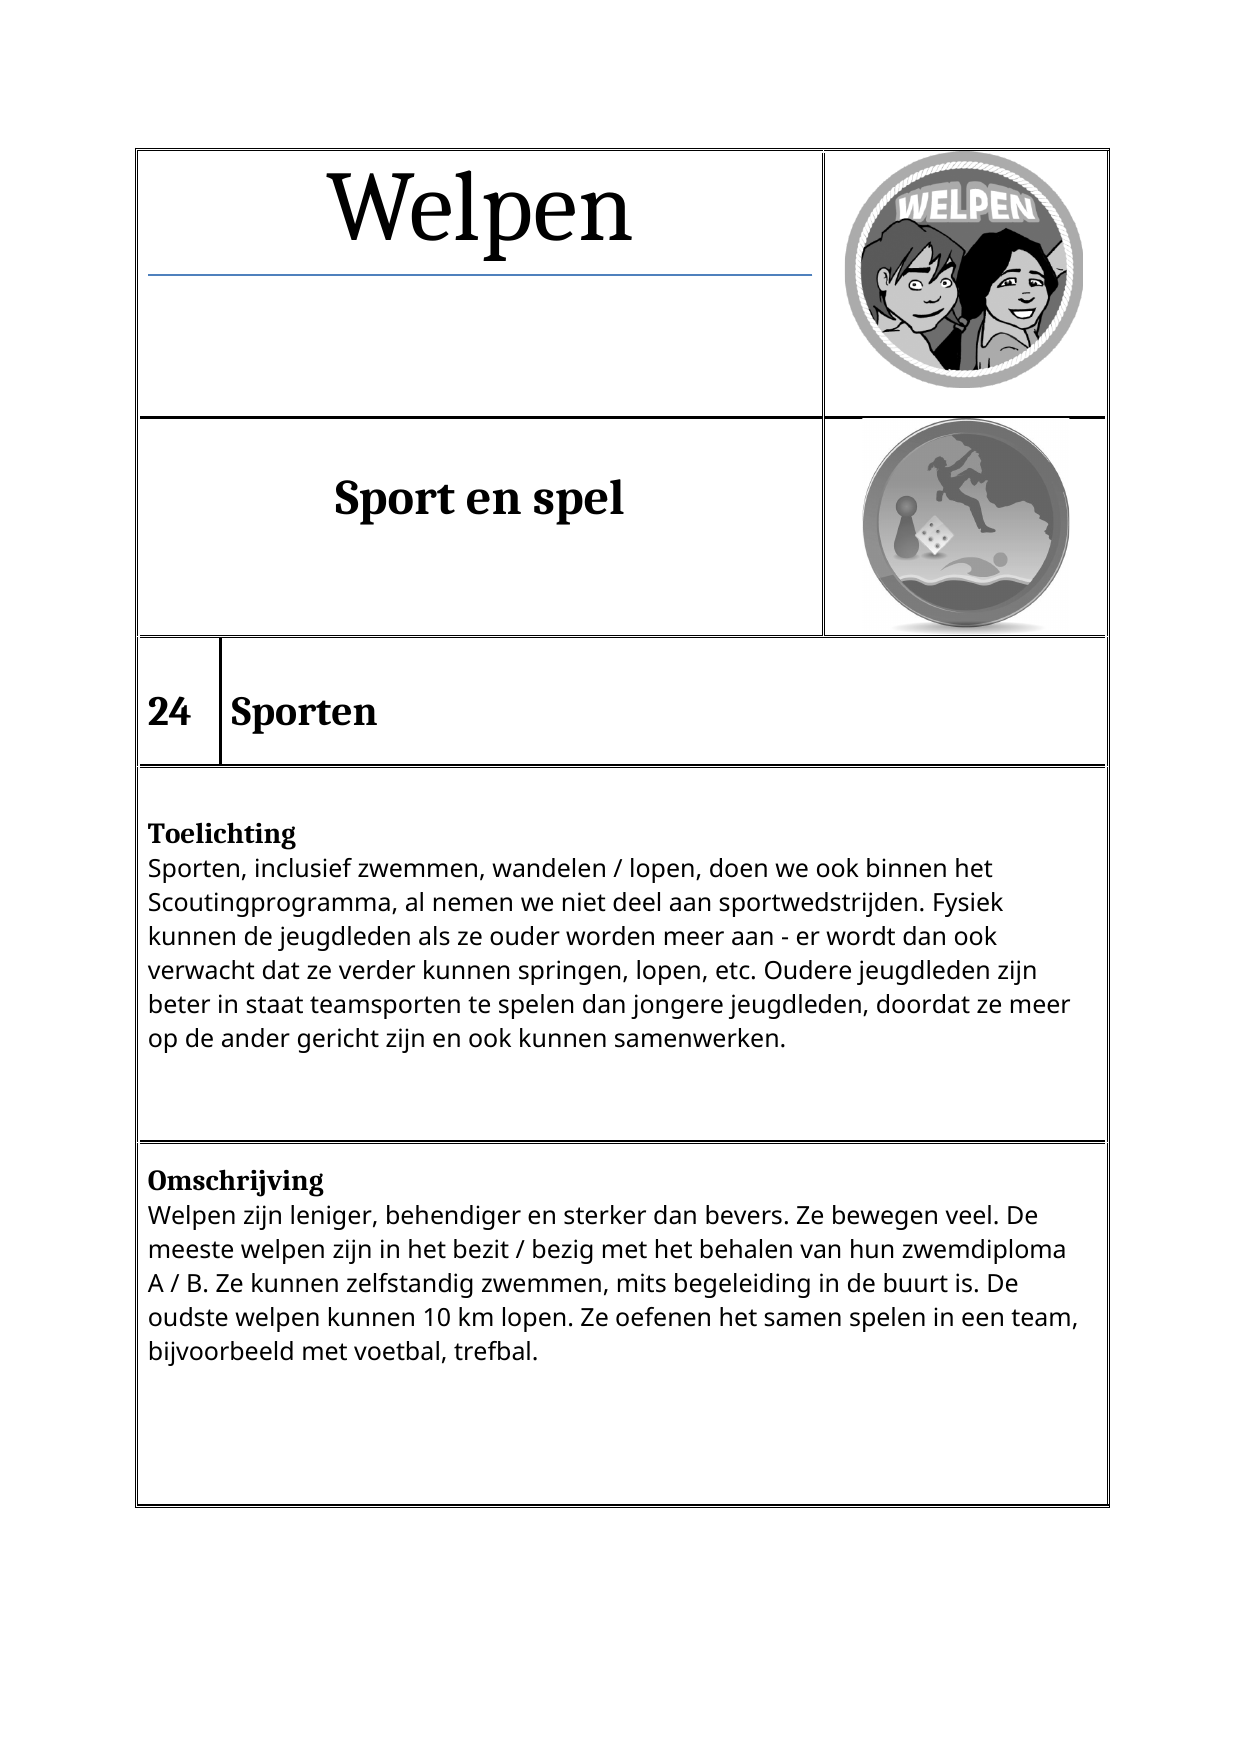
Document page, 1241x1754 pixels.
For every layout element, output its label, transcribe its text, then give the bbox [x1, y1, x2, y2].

table_header [824, 151, 1107, 416]
picture [862, 418, 1070, 635]
table_cell Omschrijving Welpen zijn leniger, behendiger en sterker dan bevers. Ze bewegen veel. De meeste welpen zijn in het bezit / bezig met het behalen van hun zwemdiploma A / B. Ze kunnen zelfstandig zwemmen, mits begeleiding in de buurt is. De oudste welpen kunnen 10 km lopen. Ze oefenen het samen spelen in een team, bijvoorbeeld met voetbal, trefbal. [138, 1140, 1107, 1504]
table_cell Toelichting Sporten, inclusief zwemmen, wandelen / lopen, doen we ook binnen het Scoutingprogramma, al nemen we niet deel aan sportwedstrijden. Fysiek kunnen de jeugdleden als ze ouder worden meer aan - er wordt dan ook verwacht dat ze verder kunnen springen, lopen, etc. Oudere jeugdleden zijn beter in staat teamsporten te spelen dan jongere jeugdleden, doordat ze meer op de ander gericht zijn en ook kunnen samenwerken. [138, 764, 1107, 1140]
table_cell [825, 419, 862, 635]
table_header Welpen [138, 151, 824, 416]
table_cell 24 [136, 635, 220, 764]
table_cell Sport en spel [138, 416, 822, 635]
table_cell [1070, 416, 1107, 635]
table_cell Sporten [220, 635, 1108, 764]
